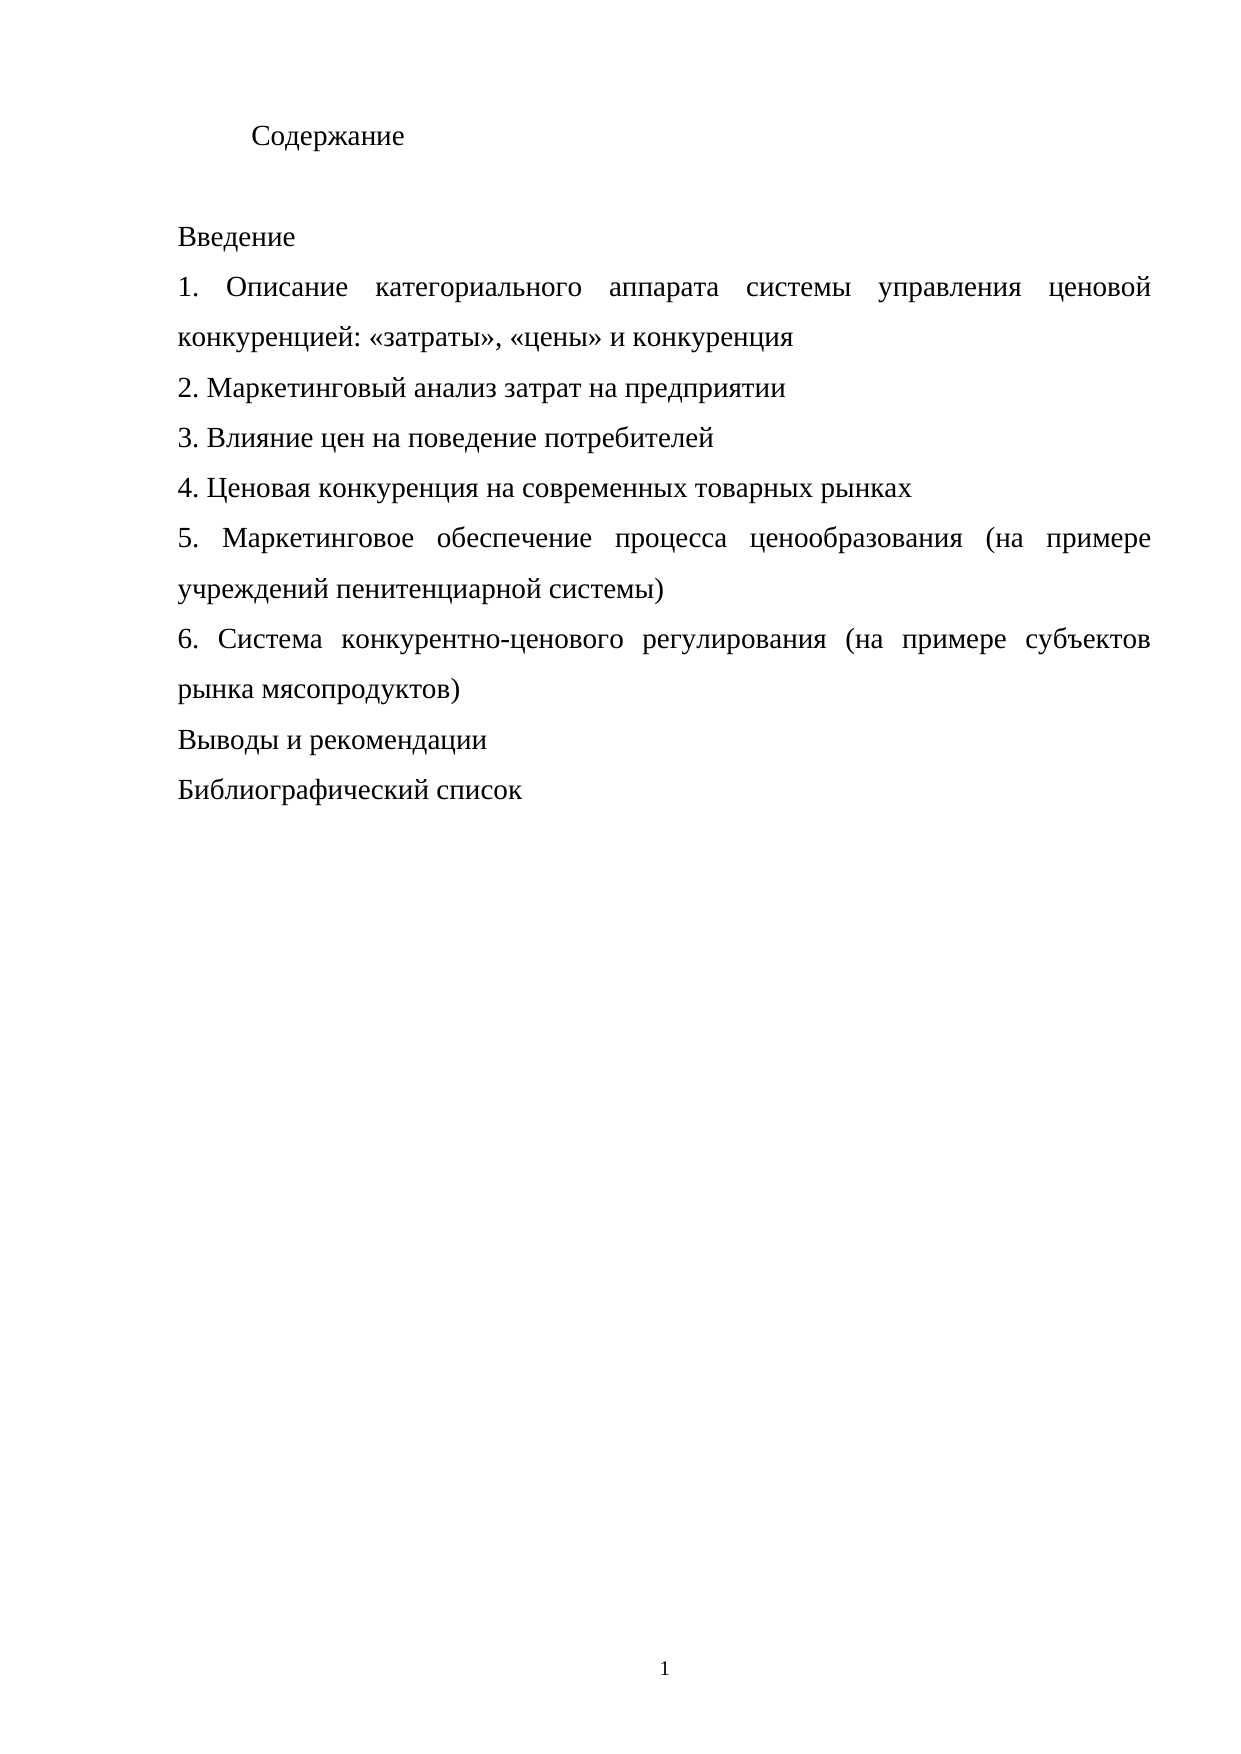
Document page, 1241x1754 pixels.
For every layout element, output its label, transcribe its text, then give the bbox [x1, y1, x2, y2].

text 6. Система конкурентно-ценового регулирования (на примере субъектов рынка мясопродуктов) [177, 621, 1152, 705]
text 5. Маркетинговое обеспечение процесса ценообразования (на примере учреждений пенитенциарной системы) [177, 521, 1152, 604]
text Содержание [177, 118, 1152, 152]
text Библиографический список [177, 772, 1152, 806]
text Введение [177, 219, 1152, 252]
text 1. Описание категориального аппарата системы управления ценовой конкуренцией: «затраты», «цены» и конкуренция [177, 269, 1152, 353]
text 3. Влияние цен на поведение потребителей [177, 420, 1152, 453]
text Выводы и рекомендации [177, 722, 1152, 755]
text 2. Маркетинговый анализ затрат на предприятии [177, 370, 1152, 403]
text 4. Ценовая конкуренция на современных товарных рынках [177, 470, 1152, 504]
